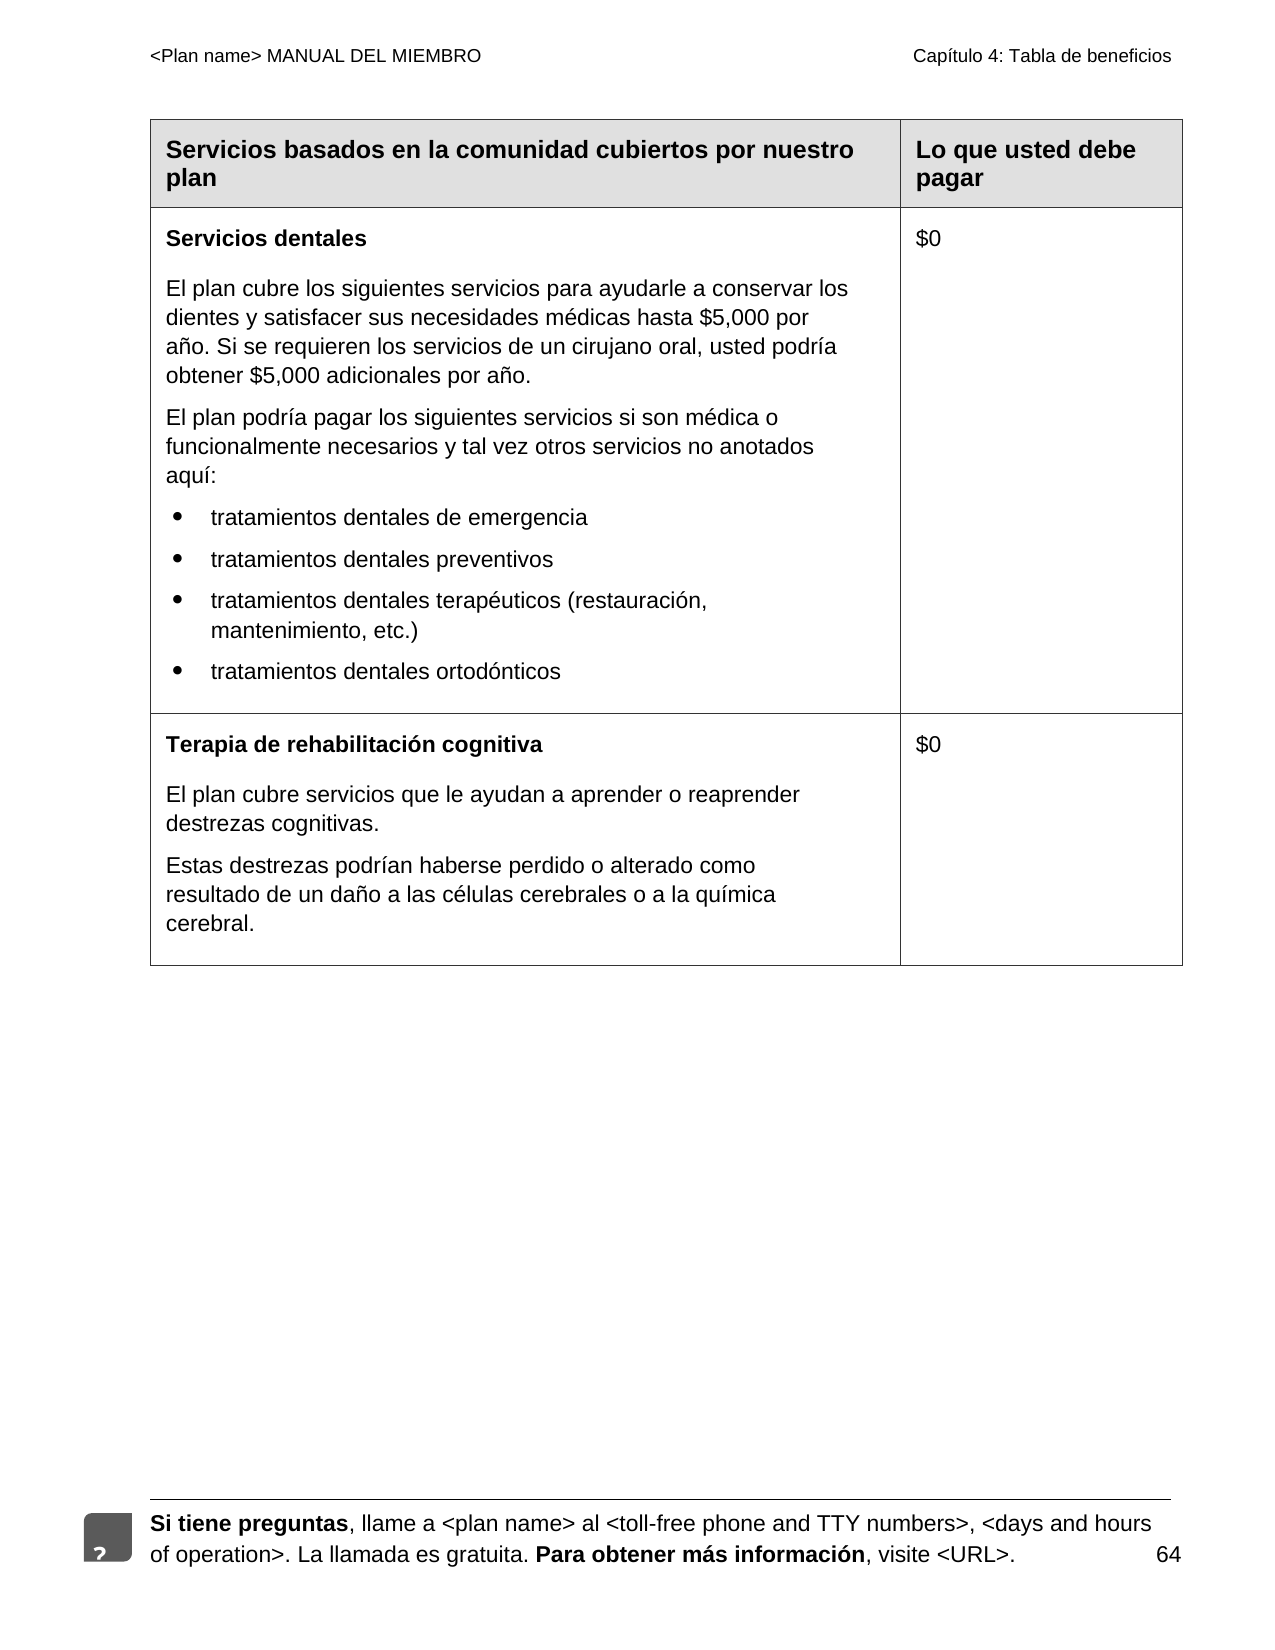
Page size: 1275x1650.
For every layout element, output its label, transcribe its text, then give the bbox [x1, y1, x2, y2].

table_header Lo que usted debe pagar [901, 120, 1182, 207]
table_cell Servicios dentales El plan cubre los siguientes servicios para ayudarle a conservar los dientes y satisfacer sus necesidades médicas hasta $5,000 por año. Si se requieren los servicios de un cirujano oral, usted podría obtener $5,000 adicionales por año. El plan podría pagar los siguientes servicios si son médica o funcionalmente necesarios y tal vez otros servicios no anotados aquí: tratamientos dentales de emergencia tratamientos dentales preventivos tratamientos dentales terapéuticos (restauración, mantenimiento, etc.) tratamientos dentales ortodónticos [151, 208, 900, 713]
table_header Servicios basados en la comunidad cubiertos por nuestro plan [151, 120, 900, 207]
table_cell $0 [901, 714, 1182, 965]
table_cell $0 [901, 208, 1182, 713]
table_cell Terapia de rehabilitación cognitiva El plan cubre servicios que le ayudan a aprender o reaprender destrezas cognitivas. Estas destrezas podrían haberse perdido o alterado como resultado de un daño a las células cerebrales o a la química cerebral. [151, 714, 900, 965]
